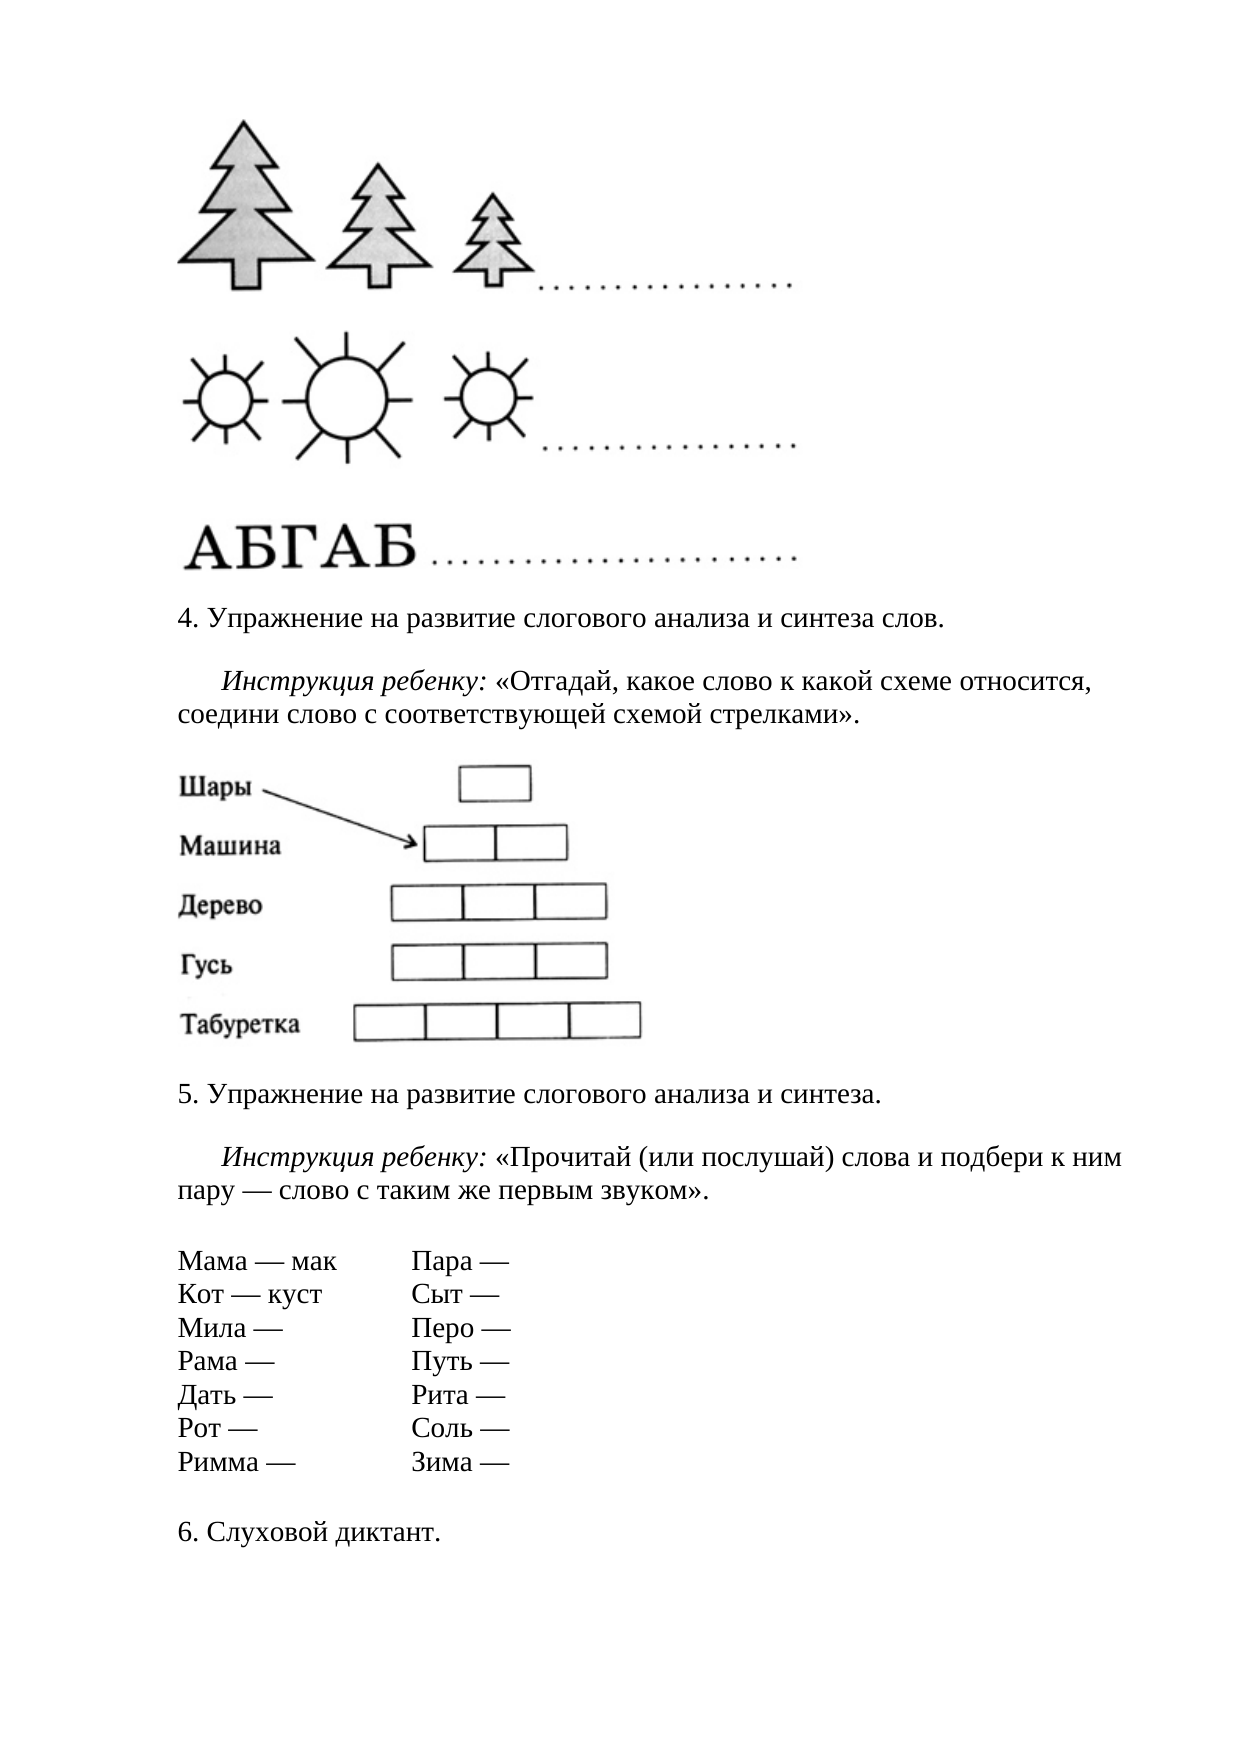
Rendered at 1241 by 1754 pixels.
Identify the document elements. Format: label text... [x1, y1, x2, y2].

text 4. Упражнение на развитие слогового анализа и синтеза слов. [177, 600, 1152, 634]
table_header Пара — Сыт — Перо — Путь — Рита — Соль — Зима — [403, 1235, 583, 1485]
text Инструкция ребенку: «Отгадай, какое слово к какой схеме относится, соедини слово с соответствующей схемой стрелками». [177, 663, 1152, 730]
picture [177, 118, 803, 572]
table_header Мама — мак Кот — куст Мила — Рама — Дать — Рот — Римма — [169, 1235, 403, 1485]
text Инструкция ребенку: «Прочитай (или послушай) слова и подбери к ним пару — слово с таким же первым звуком». [177, 1139, 1152, 1206]
picture [177, 759, 646, 1047]
text 5. Упражнение на развитие слогового анализа и синтеза. [177, 1076, 1152, 1109]
text 6. Слуховой диктант. [177, 1514, 1152, 1548]
